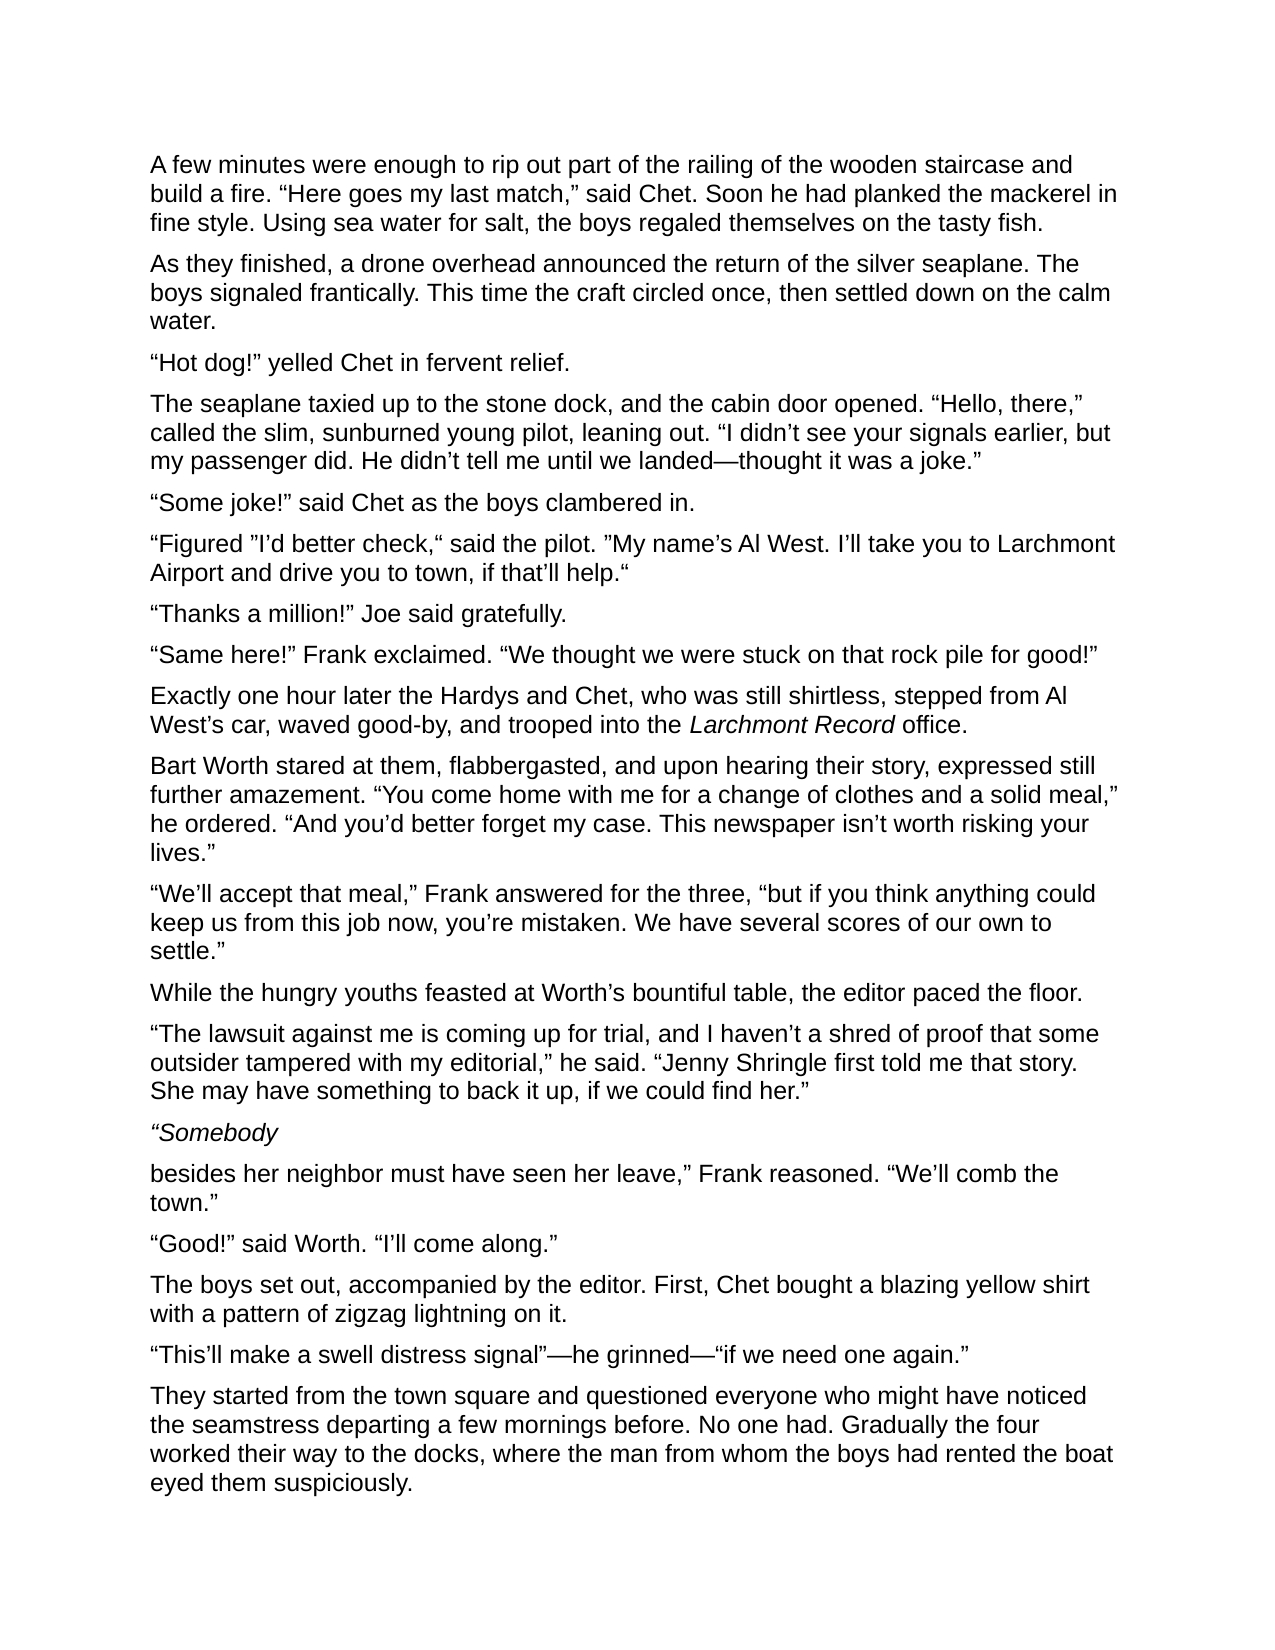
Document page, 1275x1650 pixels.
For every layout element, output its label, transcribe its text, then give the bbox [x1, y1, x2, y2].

text “Thanks a million!” Joe said gratefully. [150, 599, 1125, 627]
text As they finished, a drone overhead announced the return of the silver seaplane. The boys signaled frantically. This time the craft circled once, then settled down on the calm water. [150, 249, 1125, 335]
text Exactly one hour later the Hardys and Chet, who was still shirtless, stepped from Al West’s car, waved good-by, and trooped into the Larchmont Record office. [150, 681, 1125, 739]
text Bart Worth stared at them, flabbergasted, and upon hearing their story, expressed still further amazement. “You come home with me for a change of clothes and a solid meal,” he ordered. “And you’d better forget my case. This newspaper isn’t worth risking your lives.” [150, 751, 1125, 866]
text besides her neighbor must have seen her leave,” Frank reasoned. “We’ll comb the town.” [150, 1159, 1125, 1216]
text “Good!” said Worth. “I’ll come along.” [150, 1229, 1125, 1257]
text “Hot dog!” yelled Chet in fervent relief. [150, 347, 1125, 376]
text “We’ll accept that meal,” Frank answered for the three, “but if you think anything could keep us from this job now, you’re mistaken. We have several scores of our own to settle.” [150, 879, 1125, 965]
text The seaplane taxied up to the stone dock, and the cabin door opened. “Hello, there,” called the slim, sunburned young pilot, leaning out. “I didn’t see your signals earlier, but my passenger did. He didn’t tell me until we landed—thought it was a joke.” [150, 389, 1125, 475]
text While the hungry youths feasted at Worth’s bountiful table, the editor paced the floor. [150, 977, 1125, 1006]
text A few minutes were enough to rip out part of the railing of the wooden staircase and build a fire. “Here goes my last match,” said Chet. Soon he had planked the mackerel in fine style. Using sea water for salt, the boys regaled themselves on the tasty fish. [150, 150, 1125, 236]
text “Some joke!” said Chet as the boys clambered in. [150, 487, 1125, 516]
text “Figured ”I’d better check,“ said the pilot. ”My name’s Al West. I’ll take you to Larchmont Airport and drive you to town, if that’ll help.“ [150, 529, 1125, 586]
text “The lawsuit against me is coming up for trial, and I haven’t a shred of proof that some outsider tampered with my editorial,” he said. “Jenny Shringle first told me that story. She may have something to back it up, if we could find her.” [150, 1019, 1125, 1105]
text They started from the town square and questioned everyone who might have noticed the seamstress departing a few mornings before. No one had. Gradually the four worked their way to the docks, where the man from whom the boys had rented the boat eyed them suspiciously. [150, 1381, 1125, 1496]
text The boys set out, accompanied by the editor. First, Chet bought a blazing yellow shirt with a pattern of zigzag lightning on it. [150, 1270, 1125, 1327]
text “This’ll make a swell distress signal”—he grinned—“if we need one again.” [150, 1340, 1125, 1369]
text “Same here!” Frank exclaimed. “We thought we were stuck on that rock pile for good!” [150, 640, 1125, 669]
text “Somebody [150, 1117, 1125, 1146]
